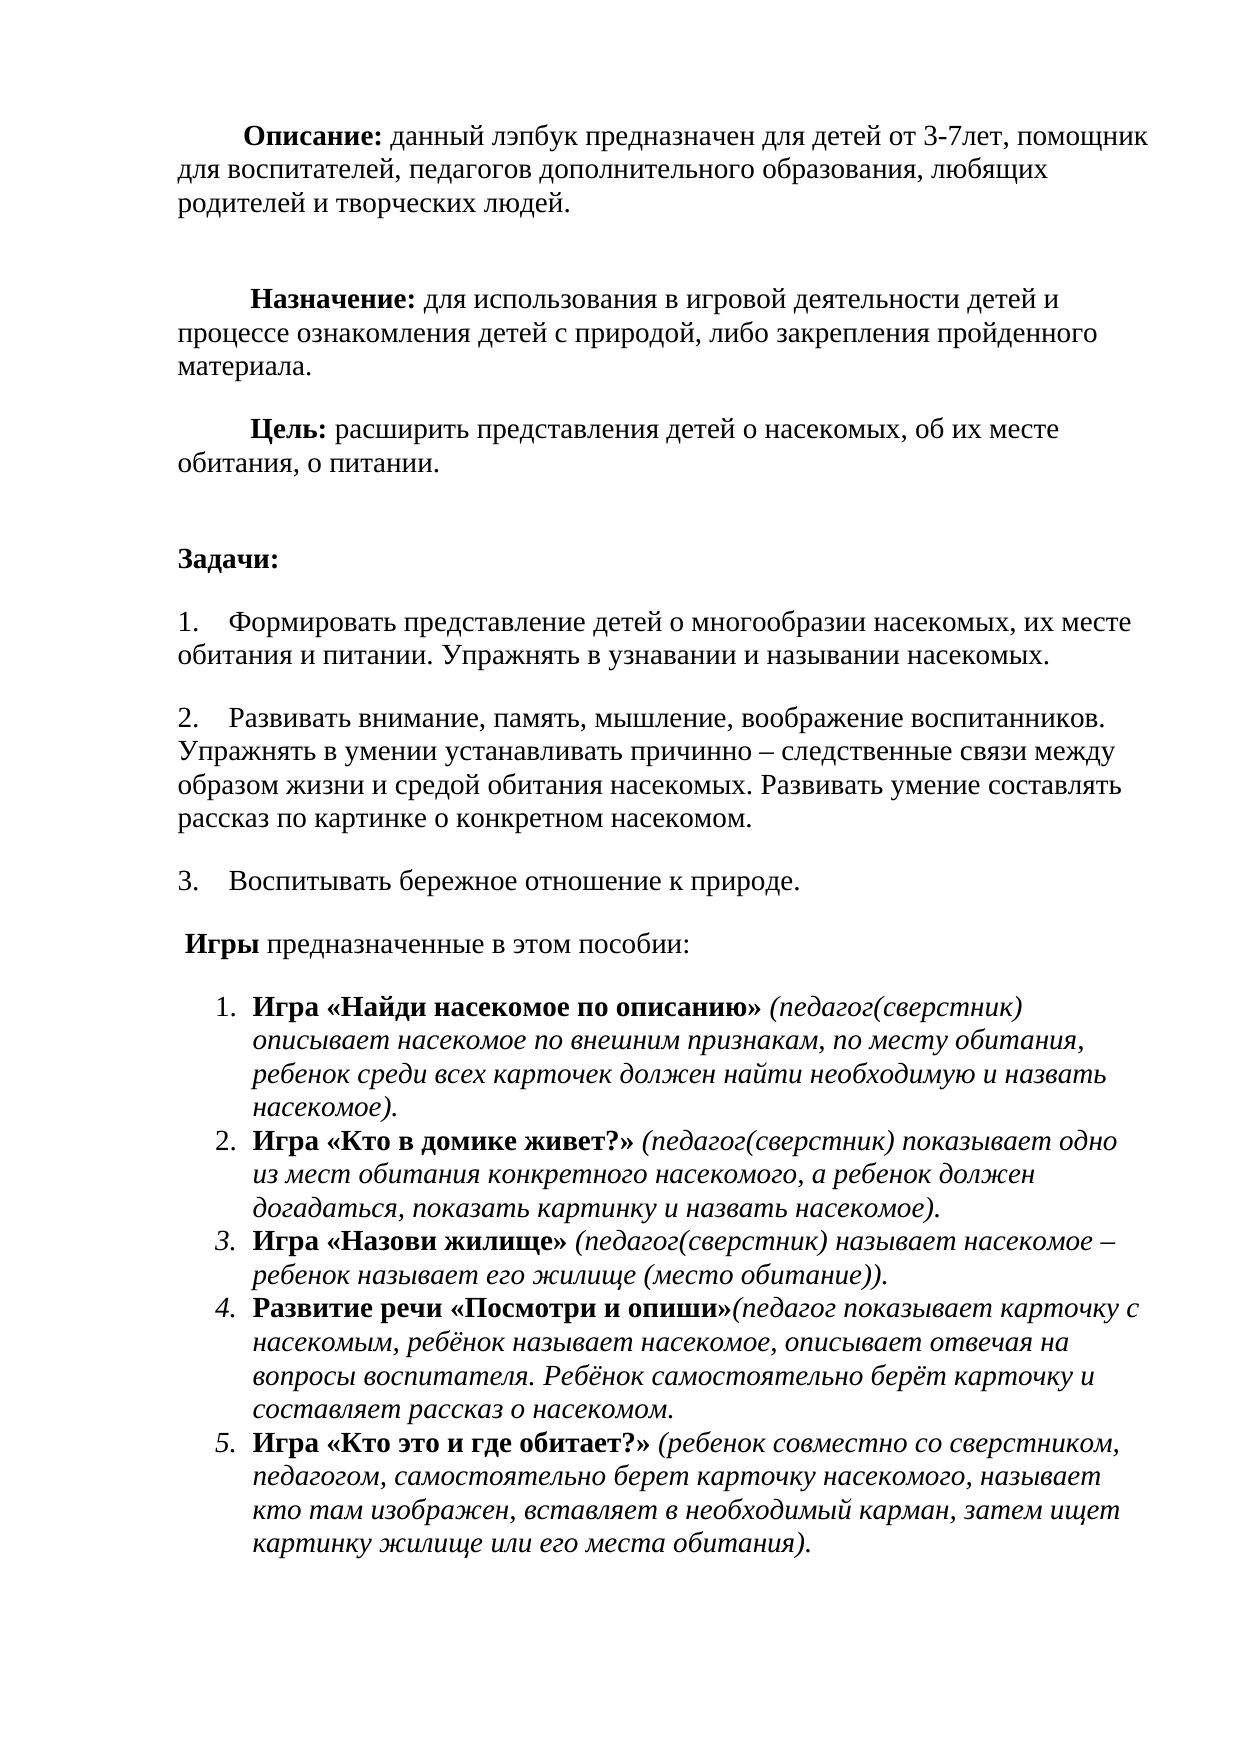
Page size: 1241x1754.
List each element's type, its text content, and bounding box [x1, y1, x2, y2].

text 3. Воспитывать бережное отношение к природе. [177, 863, 1152, 897]
text Задачи: [177, 507, 1152, 574]
list Игра «Кто это и где обитает?» (ребенок совместно со сверстником, педагогом, самостоятельно берет карточку насекомого, называет кто там изображен, вставляет в необходимый карман, затем ищет картинку жилище или его места обитания). [215, 1425, 1152, 1559]
text 2. Развивать внимание, память, мышление, воображение воспитанников. Упражнять в умении устанавливать причинно – следственные связи между образом жизни и средой обитания насекомых. Развивать умение составлять рассказ по картинке о конкретном насекомом. [177, 700, 1152, 834]
list Игра «Найди насекомое по описанию» (педагог(сверстник) описывает насекомое по внешним признакам, по месту обитания, ребенок среди всех карточек должен найти необходимую и назвать насекомое). [215, 989, 1152, 1123]
text Назначение: для использования в игровой деятельности детей и процессе ознакомления детей с природой, либо закрепления пройденного материала. [177, 248, 1152, 382]
list Развитие речи «Посмотри и опиши»(педагог показывает карточку с насекомым, ребёнок называет насекомое, описывает отвечая на вопросы воспитателя. Ребёнок самостоятельно берёт карточку и составляет рассказ о насекомом. [215, 1291, 1152, 1425]
text Цель: расширить представления детей о насекомых, об их месте обитания, о питании. [177, 411, 335, 445]
text Описание: данный лэпбук предназначен для детей от 3-7лет, помощник для воспитателей, педагогов дополнительного образования, любящих родителей и творческих людей. [177, 118, 1152, 219]
text 1. Формировать представление детей о многообразии насекомых, их месте обитания и питании. Упражнять в узнавании и назывании насекомых. [177, 604, 1152, 671]
list Игра «Кто в домике живет?» (педагог(сверстник) показывает одно из мест обитания конкретного насекомого, а ребенок должен догадаться, показать картинку и назвать насекомое). [215, 1123, 1152, 1223]
text Игры предназначенные в этом пособии: [177, 926, 1152, 959]
text Цель: расширить представления детей о насекомых, об их месте обитания, о питании. [440, 411, 1152, 478]
list Игра «Назови жилище» (педагог(сверстник) называет насекомое – ребенок называет его жилище (место обитание)). [215, 1223, 1152, 1291]
